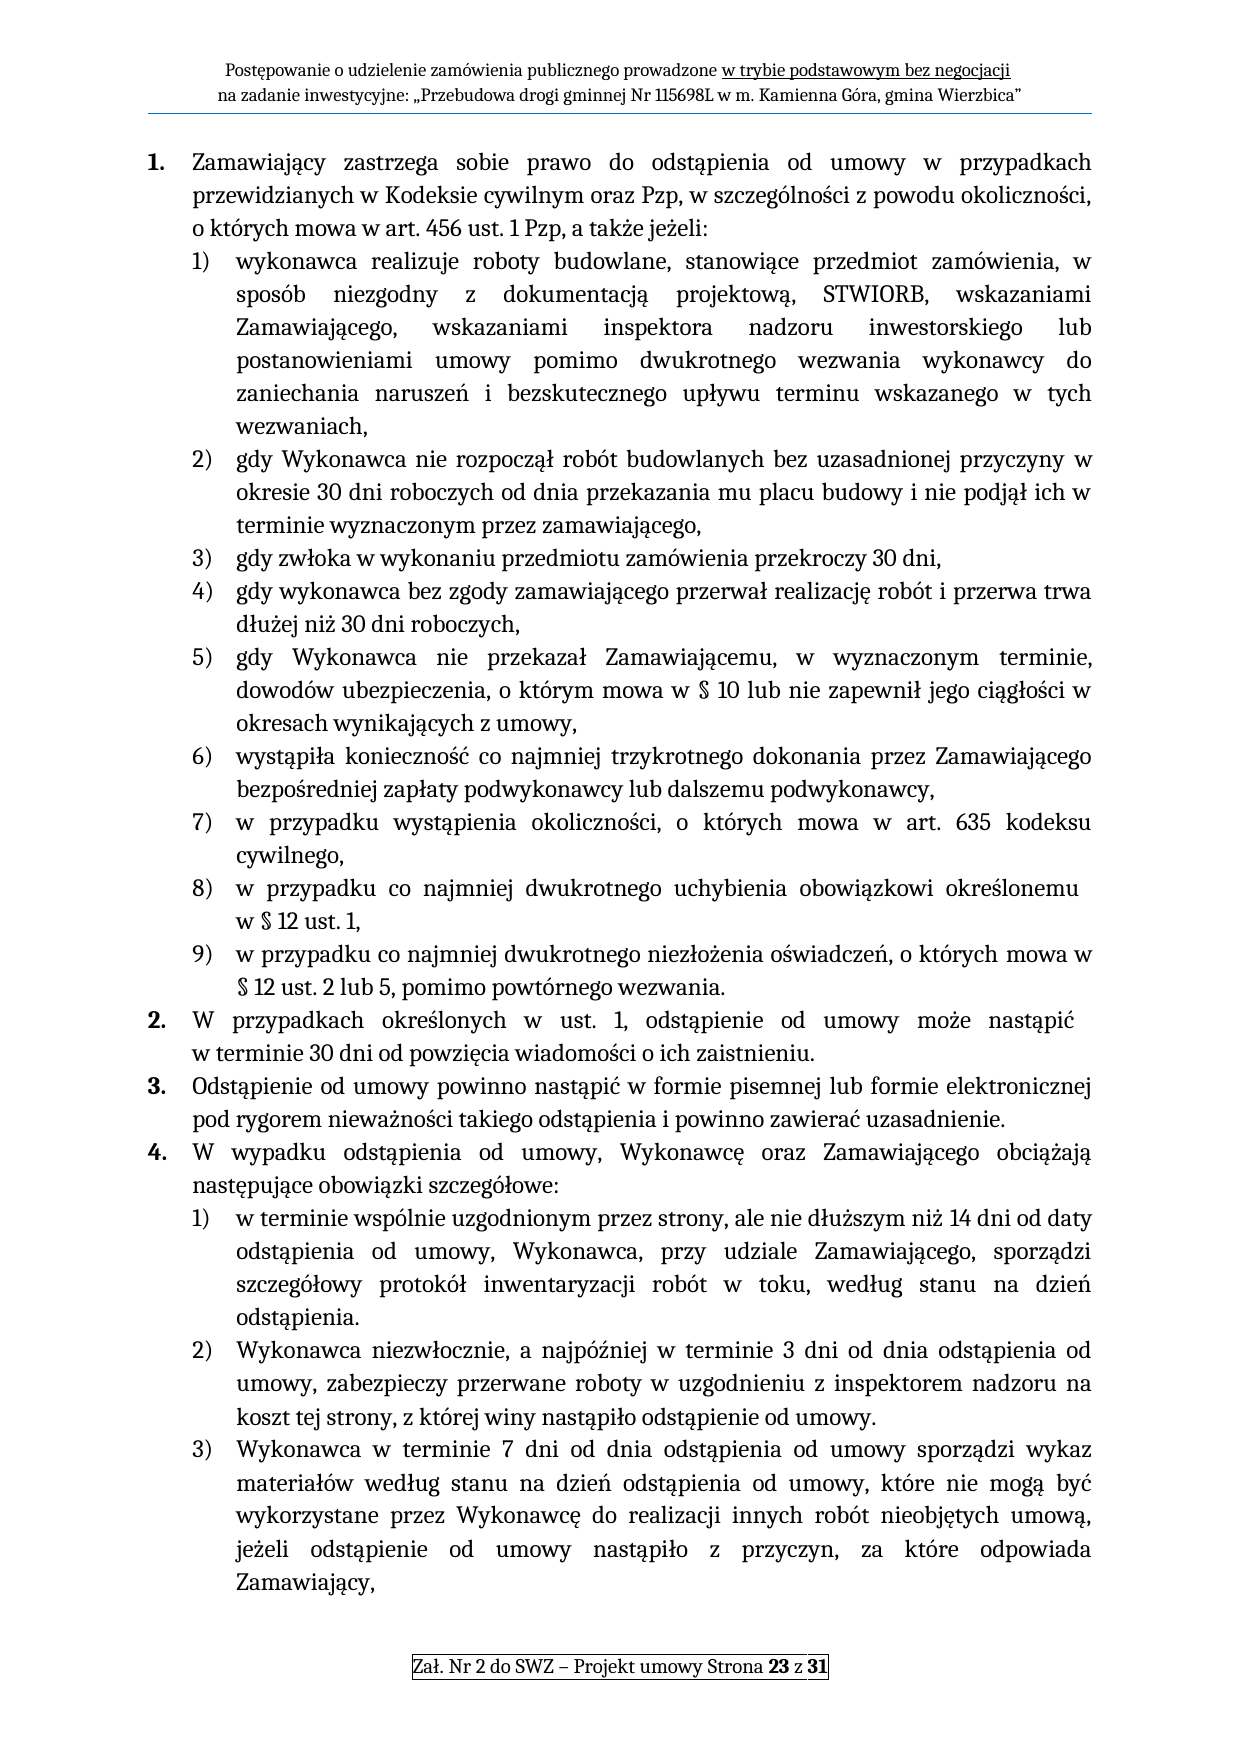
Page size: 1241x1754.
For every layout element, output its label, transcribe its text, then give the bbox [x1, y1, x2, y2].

list w przypadku co najmniej dwukrotnego uchybienia obowiązkowi określonemu w § 12 ust. 1, [192, 874, 1093, 936]
list gdy Wykonawca nie przekazał Zamawiającemu, w wyznaczonym terminie, dowodów ubezpieczenia, o którym mowa w § 10 lub nie zapewnił jego ciągłości w okresach wynikających z umowy, [192, 643, 1093, 738]
list wykonawca realizuje roboty budowlane, stanowiące przedmiot zamówienia, w sposób niezgodny z dokumentacją projektową, STWIORB, wskazaniami Zamawiającego, wskazaniami inspektora nadzoru inwestorskiego lub postanowieniami umowy pomimo dwukrotnego wezwania wykonawcy do zaniechania naruszeń i bezskutecznego upływu terminu wskazanego w tych wezwaniach, [192, 247, 1093, 441]
list Odstąpienie od umowy powinno nastąpić w formie pisemnej lub formie elektronicznej pod rygorem nieważności takiego odstąpienia i powinno zawierać uzasadnienie. [148, 1072, 1093, 1134]
list gdy zwłoka w wykonaniu przedmiotu zamówienia przekroczy 30 dni, [192, 544, 1093, 573]
list w terminie wspólnie uzgodnionym przez strony, ale nie dłuższym niż 14 dni od daty odstąpienia od umowy, Wykonawca, przy udziale Zamawiającego, sporządzi szczegółowy protokół inwentaryzacji robót w toku, według stanu na dzień odstąpienia. [192, 1204, 1093, 1332]
list Wykonawca w terminie 7 dni od dnia odstąpienia od umowy sporządzi wykaz materiałów według stanu na dzień odstąpienia od umowy, które nie mogą być wykorzystane przez Wykonawcę do realizacji innych robót nieobjętych umową, jeżeli odstąpienie od umowy nastąpiło z przyczyn, za które odpowiada Zamawiający, [192, 1435, 1093, 1596]
list wystąpiła konieczność co najmniej trzykrotnego dokonania przez Zamawiającego bezpośredniej zapłaty podwykonawcy lub dalszemu podwykonawcy, [192, 742, 1093, 804]
list gdy Wykonawca nie rozpoczął robót budowlanych bez uzasadnionej przyczyny w okresie 30 dni roboczych od dnia przekazania mu placu budowy i nie podjął ich w terminie wyznaczonym przez zamawiającego, [192, 445, 1093, 539]
list Zamawiający zastrzega sobie prawo do odstąpienia od umowy w przypadkach przewidzianych w Kodeksie cywilnym oraz Pzp, w szczególności z powodu okoliczności, o których mowa w art. 456 ust. 1 Pzp, a także jeżeli: [148, 148, 1093, 242]
list w przypadku wystąpienia okoliczności, o których mowa w art. 635 kodeksu cywilnego, [192, 808, 1093, 870]
list W wypadku odstąpienia od umowy, Wykonawcę oraz Zamawiającego obciążają następujące obowiązki szczegółowe: [148, 1138, 1093, 1200]
list W przypadkach określonych w ust. 1, odstąpienie od umowy może nastąpić w terminie 30 dni od powzięcia wiadomości o ich zaistnieniu. [148, 1006, 1093, 1068]
list w przypadku co najmniej dwukrotnego niezłożenia oświadczeń, o których mowa w § 12 ust. 2 lub 5, pomimo powtórnego wezwania. [192, 940, 1093, 1002]
list gdy wykonawca bez zgody zamawiającego przerwał realizację robót i przerwa trwa dłużej niż 30 dni roboczych, [192, 577, 1093, 639]
list Wykonawca niezwłocznie, a najpóźniej w terminie 3 dni od dnia odstąpienia od umowy, zabezpieczy przerwane roboty w uzgodnieniu z inspektorem nadzoru na koszt tej strony, z której winy nastąpiło odstąpienie od umowy. [192, 1336, 1093, 1431]
